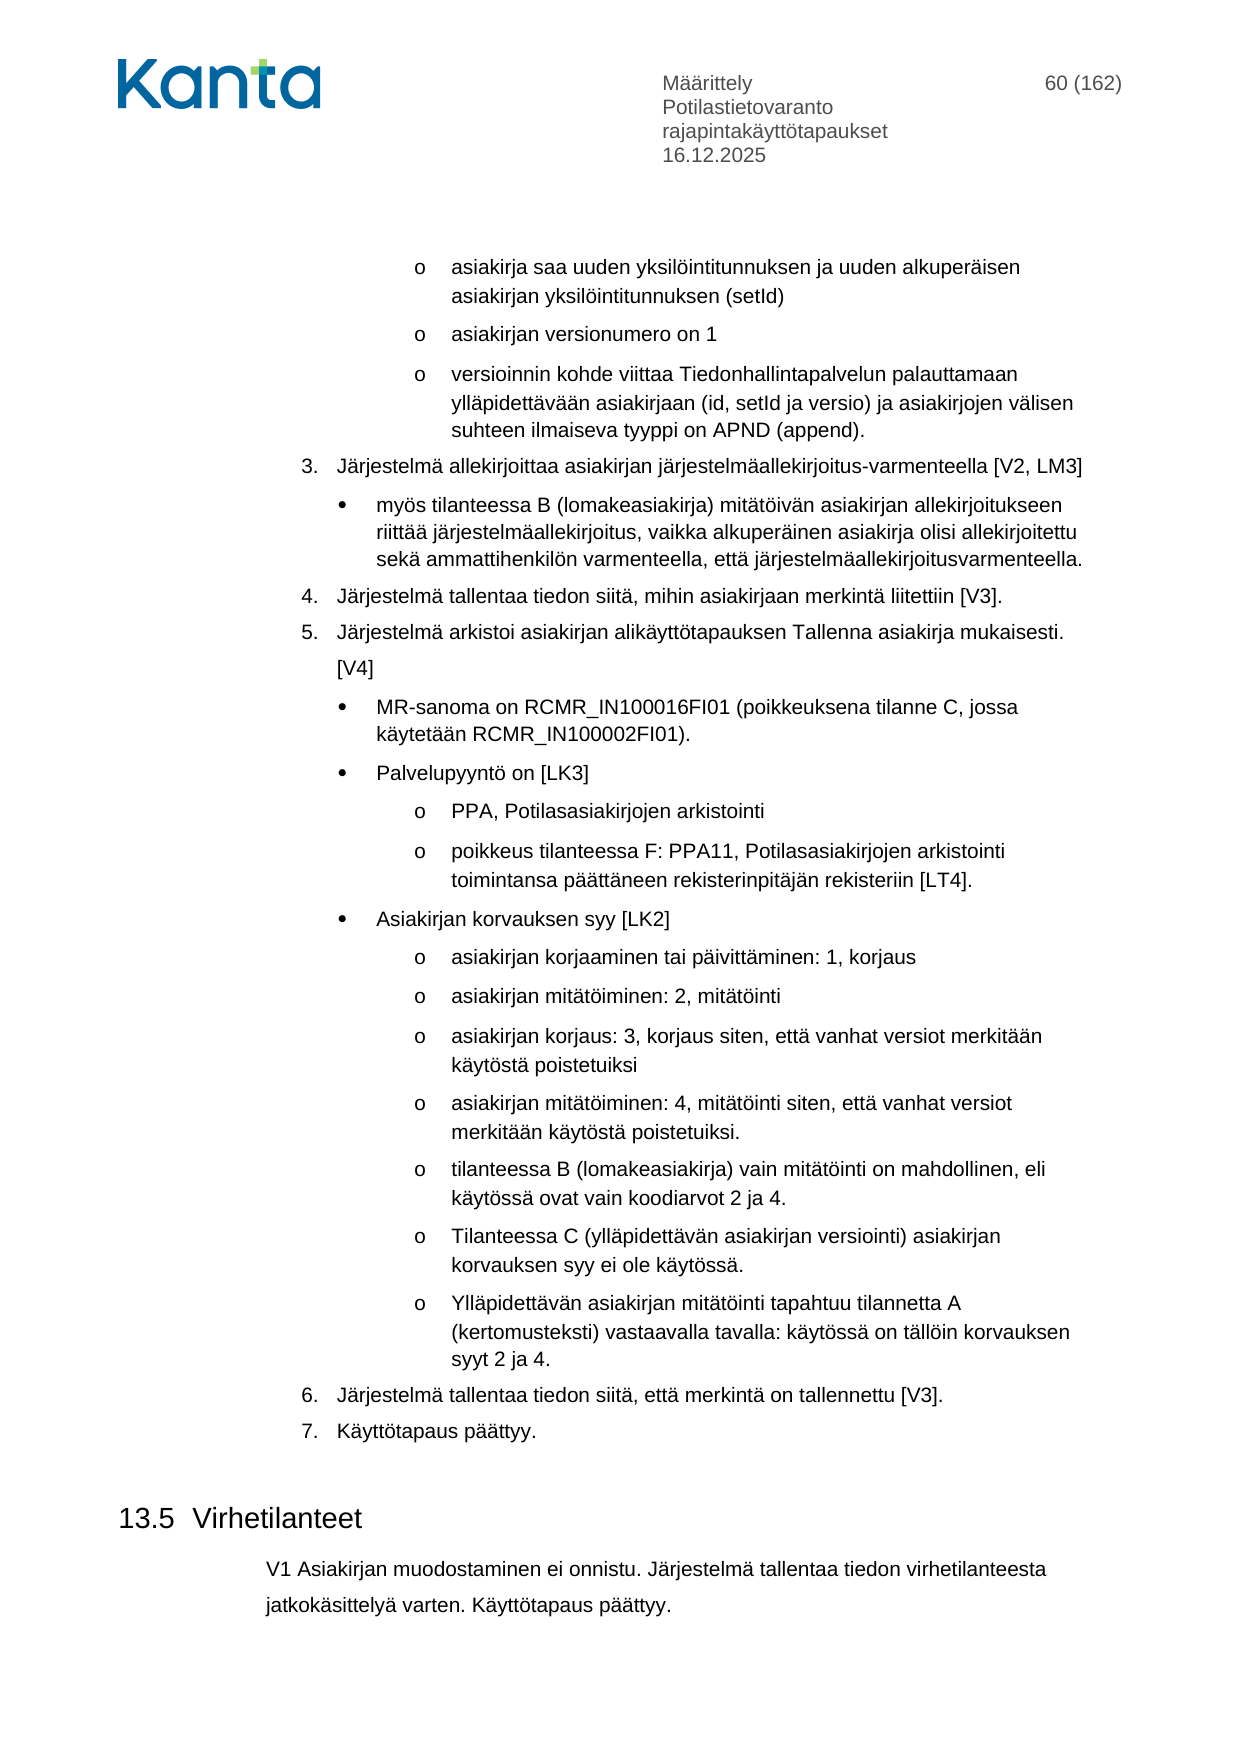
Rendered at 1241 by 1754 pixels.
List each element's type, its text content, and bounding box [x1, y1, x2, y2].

list Ylläpidettävän asiakirjan mitätöinti tapahtuu tilannetta A (kertomusteksti) vastaavalla tavalla: käytössä on tällöin korvauksen syyt 2 ja 4. [414, 1289, 1107, 1371]
list Asiakirjan korvauksen syy [LK2] [339, 904, 1107, 931]
text V1 Asiakirjan muodostaminen ei onnistu. Järjestelmä tallentaa tiedon virhetilanteesta jatkokäsittelyä varten. Käyttötapaus päättyy. [266, 1557, 1107, 1617]
list MR-sanoma on RCMR_IN100016FI01 (poikkeuksena tilanne C, jossa käytetään RCMR_IN100002FI01). [339, 691, 1107, 746]
list asiakirjan korjaaminen tai päivittäminen: 1, korjaus [414, 943, 1107, 971]
list Järjestelmä tallentaa tiedon siitä, mihin asiakirjaan merkintä liitettiin [V3]. [301, 584, 1107, 608]
list versioinnin kohde viittaa Tiedonhallintapalvelun palauttamaan ylläpidettävään asiakirjaan (id, setId ja versio) ja asiakirjojen välisen suhteen ilmaiseva tyyppi on APND (append). [414, 360, 1107, 441]
list tilanteessa B (lomakeasiakirja) vain mitätöinti on mahdollinen, eli käytössä ovat vain koodiarvot 2 ja 4. [414, 1156, 1107, 1210]
list poikkeus tilanteessa F: PPA11, Potilasasiakirjojen arkistointi toimintansa päättäneen rekisterinpitäjän rekisteriin [LT4]. [414, 837, 1107, 891]
list asiakirjan versionumero on 1 [414, 321, 1107, 348]
list asiakirjan mitätöiminen: 4, mitätöinti siten, että vanhat versiot merkitään käytöstä poistetuiksi. [414, 1089, 1107, 1143]
list asiakirja saa uuden yksilöintitunnuksen ja uuden alkuperäisen asiakirjan yksilöintitunnuksen (setId) [414, 254, 1107, 308]
list PPA, Potilasasiakirjojen arkistointi [414, 798, 1107, 825]
subtitle Virhetilanteet [118, 1501, 1107, 1534]
list asiakirjan korjaus: 3, korjaus siten, että vanhat versiot merkitään käytöstä poistetuiksi [414, 1023, 1107, 1077]
list Tilanteessa C (ylläpidettävän asiakirjan versiointi) asiakirjan korvauksen syy ei ole käytössä. [414, 1223, 1107, 1277]
list Käyttötapaus päättyy. [301, 1419, 1107, 1443]
list asiakirjan mitätöiminen: 2, mitätöinti [414, 983, 1107, 1010]
list Järjestelmä allekirjoittaa asiakirjan järjestelmäallekirjoitus-varmenteella [V2, LM3] [301, 454, 1107, 478]
list Palvelupyyntö on [LK3] [339, 758, 1107, 785]
list myös tilanteessa B (lomakeasiakirja) mitätöivän asiakirjan allekirjoitukseen riittää järjestelmäallekirjoitus, vaikka alkuperäinen asiakirja olisi allekirjoitettu sekä ammattihenkilön varmenteella, että järjestelmäallekirjoitusvarmenteella. [339, 490, 1107, 571]
picture [118, 59, 321, 109]
list Järjestelmä tallentaa tiedon siitä, että merkintä on tallennettu [V3]. [301, 1383, 1107, 1407]
list Järjestelmä arkistoi asiakirjan alikäyttötapauksen Tallenna asiakirja mukaisesti. [V4] [301, 619, 1107, 679]
